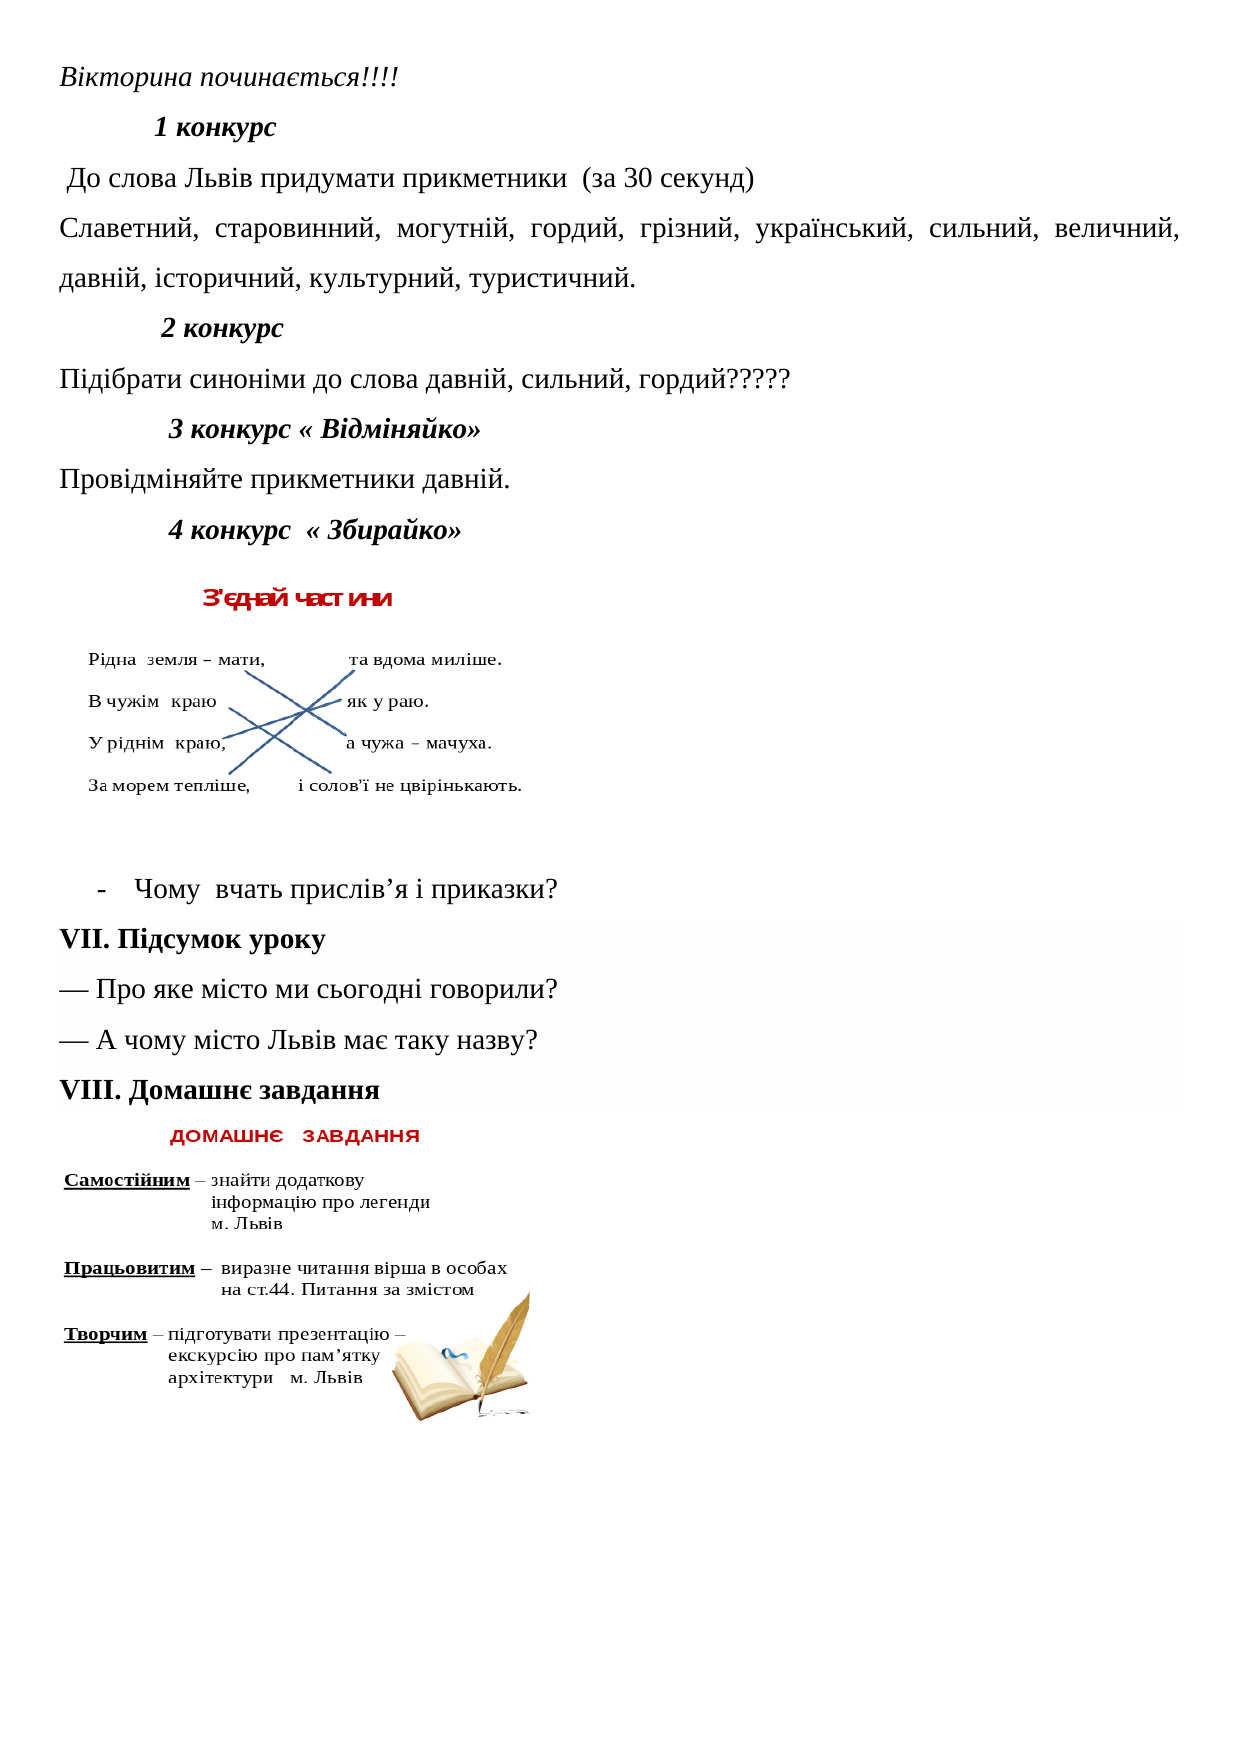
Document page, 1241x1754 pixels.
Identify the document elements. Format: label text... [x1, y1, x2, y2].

text Славетний, старовинний, могутній, гордий, грізний, український, сильний, величний, давній, історичний, культурний, туристичний. [59, 210, 1181, 294]
text Провідміняйте прикметники давній. [59, 462, 1181, 495]
text VІII. Домашнє завдання [59, 1072, 1181, 1106]
text — Про яке місто ми сьогодні говорили? [59, 972, 1181, 1005]
text VІI. Підсумок уроку [59, 921, 1181, 955]
text 2 конкурс [59, 311, 1181, 344]
text Підібрати синоніми до слова давній, сильний, гордий????? [59, 361, 1181, 394]
text — А чому місто Львів має таку назву? [59, 1022, 1181, 1055]
list Чому вчать прислів’я і приказки? [97, 871, 1181, 904]
text 3 конкурс « Відміняйко» [59, 411, 1181, 445]
text До слова Львів придумати прикметники (за 30 секунд) [59, 160, 1181, 193]
text Вікторина починається!!!! [59, 59, 1181, 93]
text 4 конкурс « Збирайко» [59, 512, 1181, 545]
text 1 конкурс [59, 109, 1181, 143]
